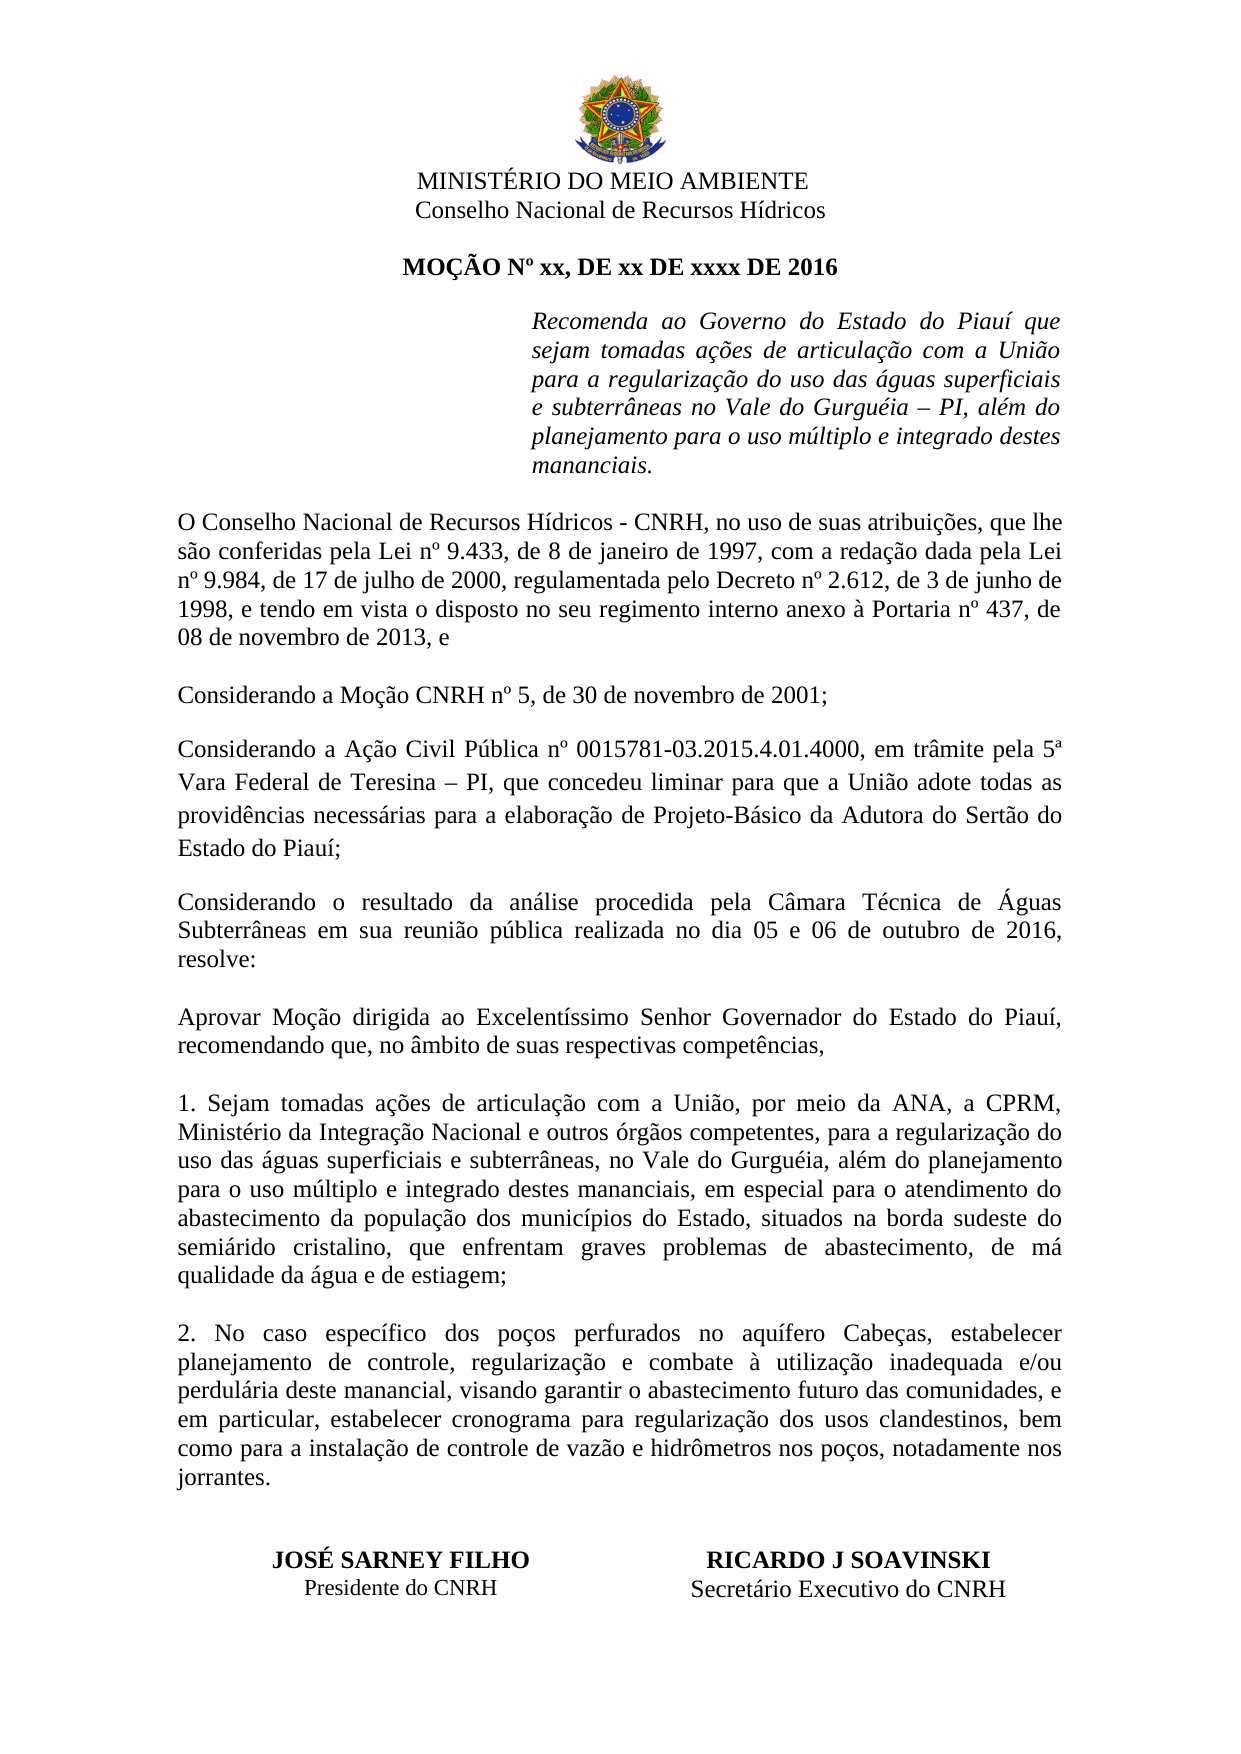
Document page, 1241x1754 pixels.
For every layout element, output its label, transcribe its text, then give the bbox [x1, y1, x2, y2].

text Considerando o resultado da análise procedida pela Câmara Técnica de Águas Subterrâneas em sua reunião pública realizada no dia 05 e 06 de outubro de 2016, resolve: [177, 887, 1063, 973]
text Conselho Nacional de Recursos Hídricos [177, 195, 1063, 224]
text O Conselho Nacional de Recursos Hídricos - CNRH, no uso de suas atribuições, que lhe são conferidas pela Lei nº 9.433, de 8 de janeiro de 1997, com a redação dada pela Lei nº 9.984, de 17 de julho de 2000, regulamentada pelo Decreto nº 2.612, de 3 de junho de 1998, e tendo em vista o disposto no seu regimento interno anexo à Portaria nº 437, de 08 de novembro de 2013, e [177, 507, 1063, 651]
text Considerando a Ação Civil Pública nº 0015781-03.2015.4.01.4000, em trâmite pela 5ª Vara Federal de Teresina – PI, que concedeu liminar para que a União adote todas as providências necessárias para a elaboração de Projeto-Básico da Adutora do Sertão do Estado do Piauí; [177, 734, 1063, 862]
text Recomenda ao Governo do Estado do Piauí que sejam tomadas ações de articulação com a União para a regularização do uso das águas superficiais e subterrâneas no Vale do Gurguéia – PI, além do planejamento para o uso múltiplo e integrado destes mananciais. [532, 306, 1063, 479]
text Aprovar Moção dirigida ao Excelentíssimo Senhor Governador do Estado do Piauí, recomendando que, no âmbito de suas respectivas competências, [177, 1002, 1063, 1059]
text Considerando a Moção CNRH nº 5, de 30 de novembro de 2001; [177, 680, 1063, 709]
text 1. Sejam tomadas ações de articulação com a União, por meio da ANA, a CPRM, Ministério da Integração Nacional e outros órgãos competentes, para a regularização do uso das águas superficiais e subterrâneas, no Vale do Gurguéia, além do planejamento para o uso múltiplo e integrado destes mananciais, em especial para o atendimento do abastecimento da população dos municípios do Estado, situados na borda sudeste do semiárido cristalino, que enfrentam graves problemas de abastecimento, de má qualidade da água e de estiagem; [177, 1088, 1063, 1289]
table_header JOSÉ SARNEY FILHO Presidente do CNRH [177, 1517, 624, 1603]
picture [573, 73, 667, 167]
text MINISTÉRIO DO MEIO AMBIENTE [162, 166, 1063, 195]
text MOÇÃO Nº xx, DE xx DE xxxx DE 2016 [177, 252, 1063, 281]
table_header RICARDO J SOAVINSKI Secretário Executivo do CNRH [624, 1517, 1072, 1603]
text 2. No caso específico dos poços perfurados no aquífero Cabeças, estabelecer planejamento de controle, regularização e combate à utilização inadequada e/ou perdulária deste manancial, visando garantir o abastecimento futuro das comunidades, e em particular, estabelecer cronograma para regularização dos usos clandestinos, bem como para a instalação de controle de vazão e hidrômetros nos poços, notadamente nos jorrantes. [177, 1318, 1063, 1491]
